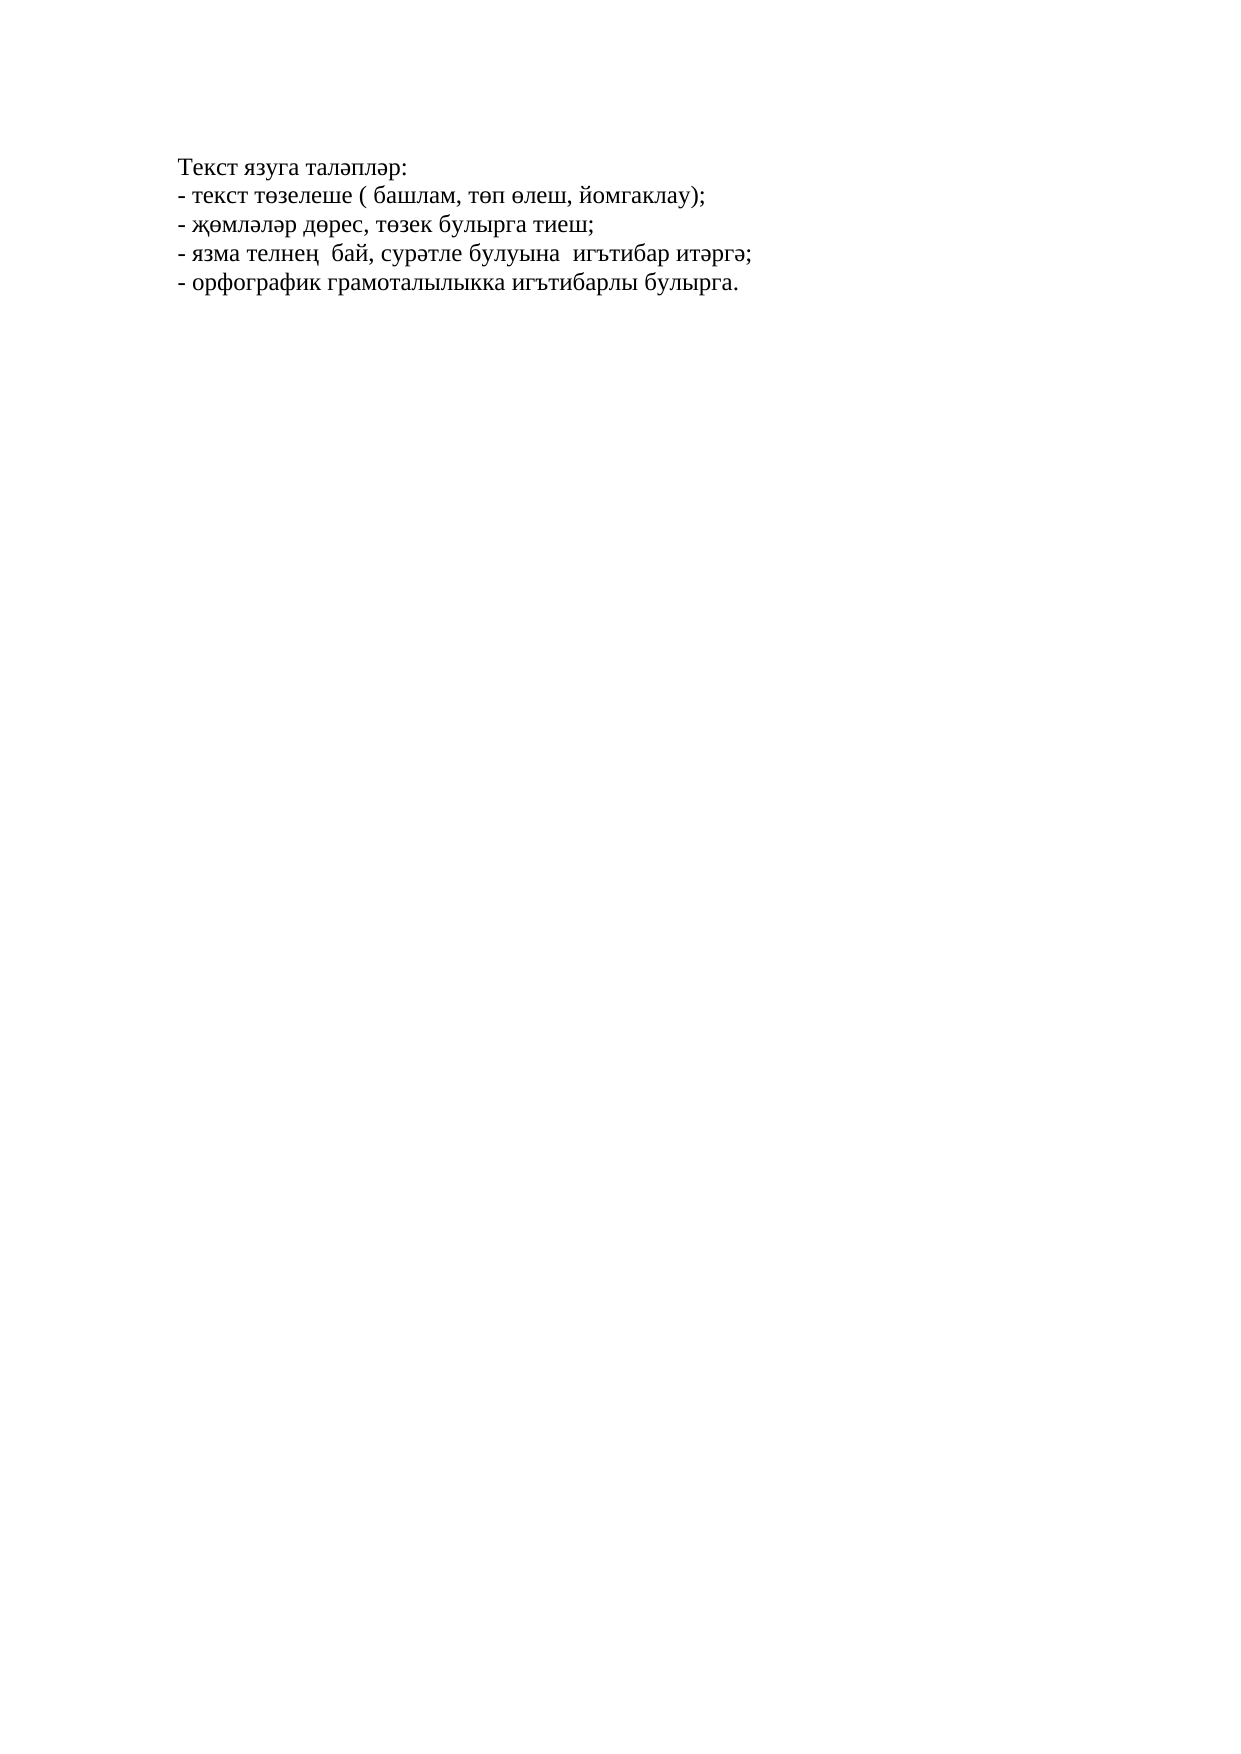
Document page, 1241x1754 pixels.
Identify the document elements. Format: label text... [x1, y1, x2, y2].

list Текст язуга таләпләр: [177, 152, 1152, 180]
list - җөмләләр дөрес, төзек булырга тиеш; [177, 209, 1152, 238]
list - текст төзелеше ( башлам, төп өлеш, йомгаклау); [177, 180, 1152, 209]
list - орфографик грамоталылыкка игътибарлы булырга. [177, 267, 1152, 295]
list - язма телнең бай, сурәтле булуына игътибар итәргә; [177, 238, 1152, 267]
